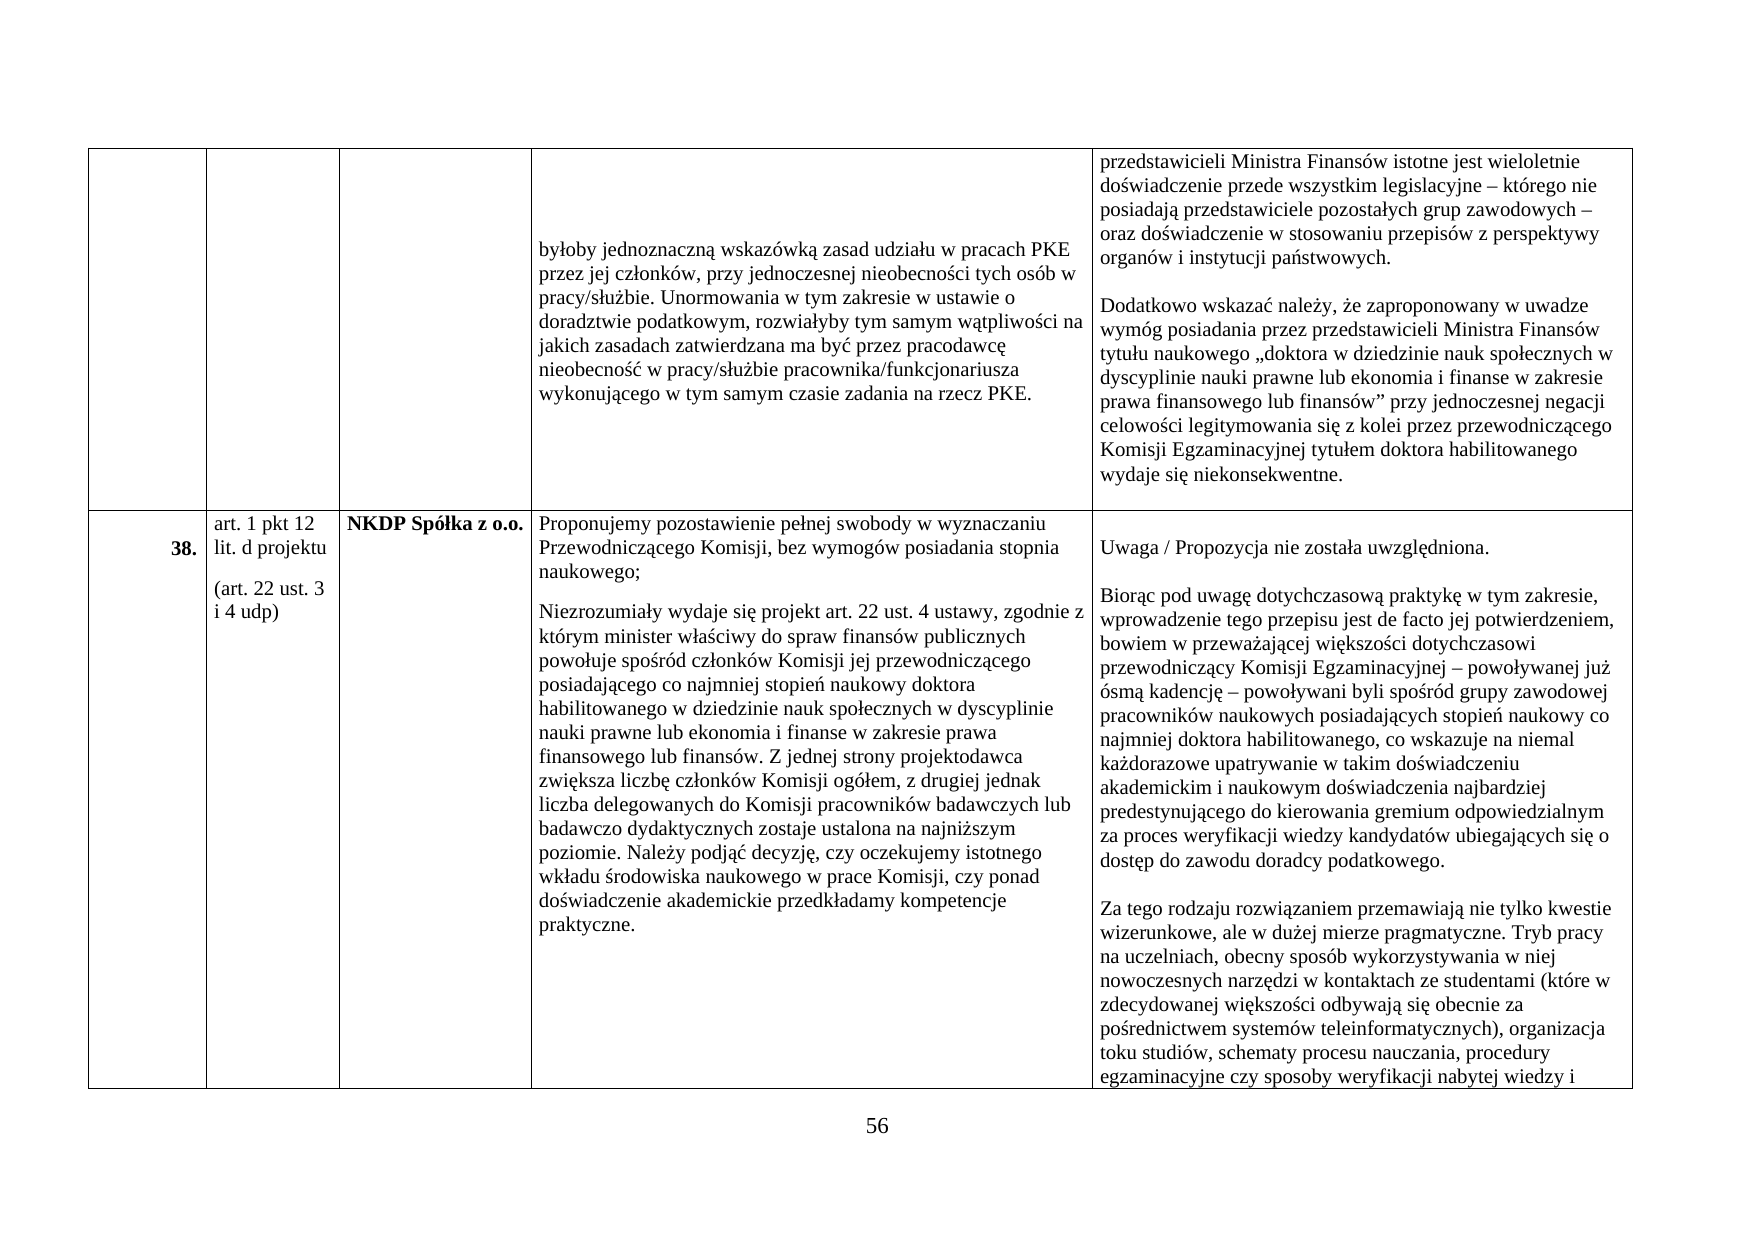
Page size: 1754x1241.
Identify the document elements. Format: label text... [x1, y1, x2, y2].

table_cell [340, 149, 531, 509]
table_cell NKDP Spółka z o.o. [340, 511, 531, 1088]
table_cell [1093, 149, 1632, 509]
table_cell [532, 511, 1092, 1088]
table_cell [532, 149, 1092, 509]
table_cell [207, 149, 339, 509]
table_cell [89, 511, 206, 1088]
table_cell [207, 511, 339, 1088]
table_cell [1093, 511, 1632, 1088]
table_cell [89, 149, 206, 509]
